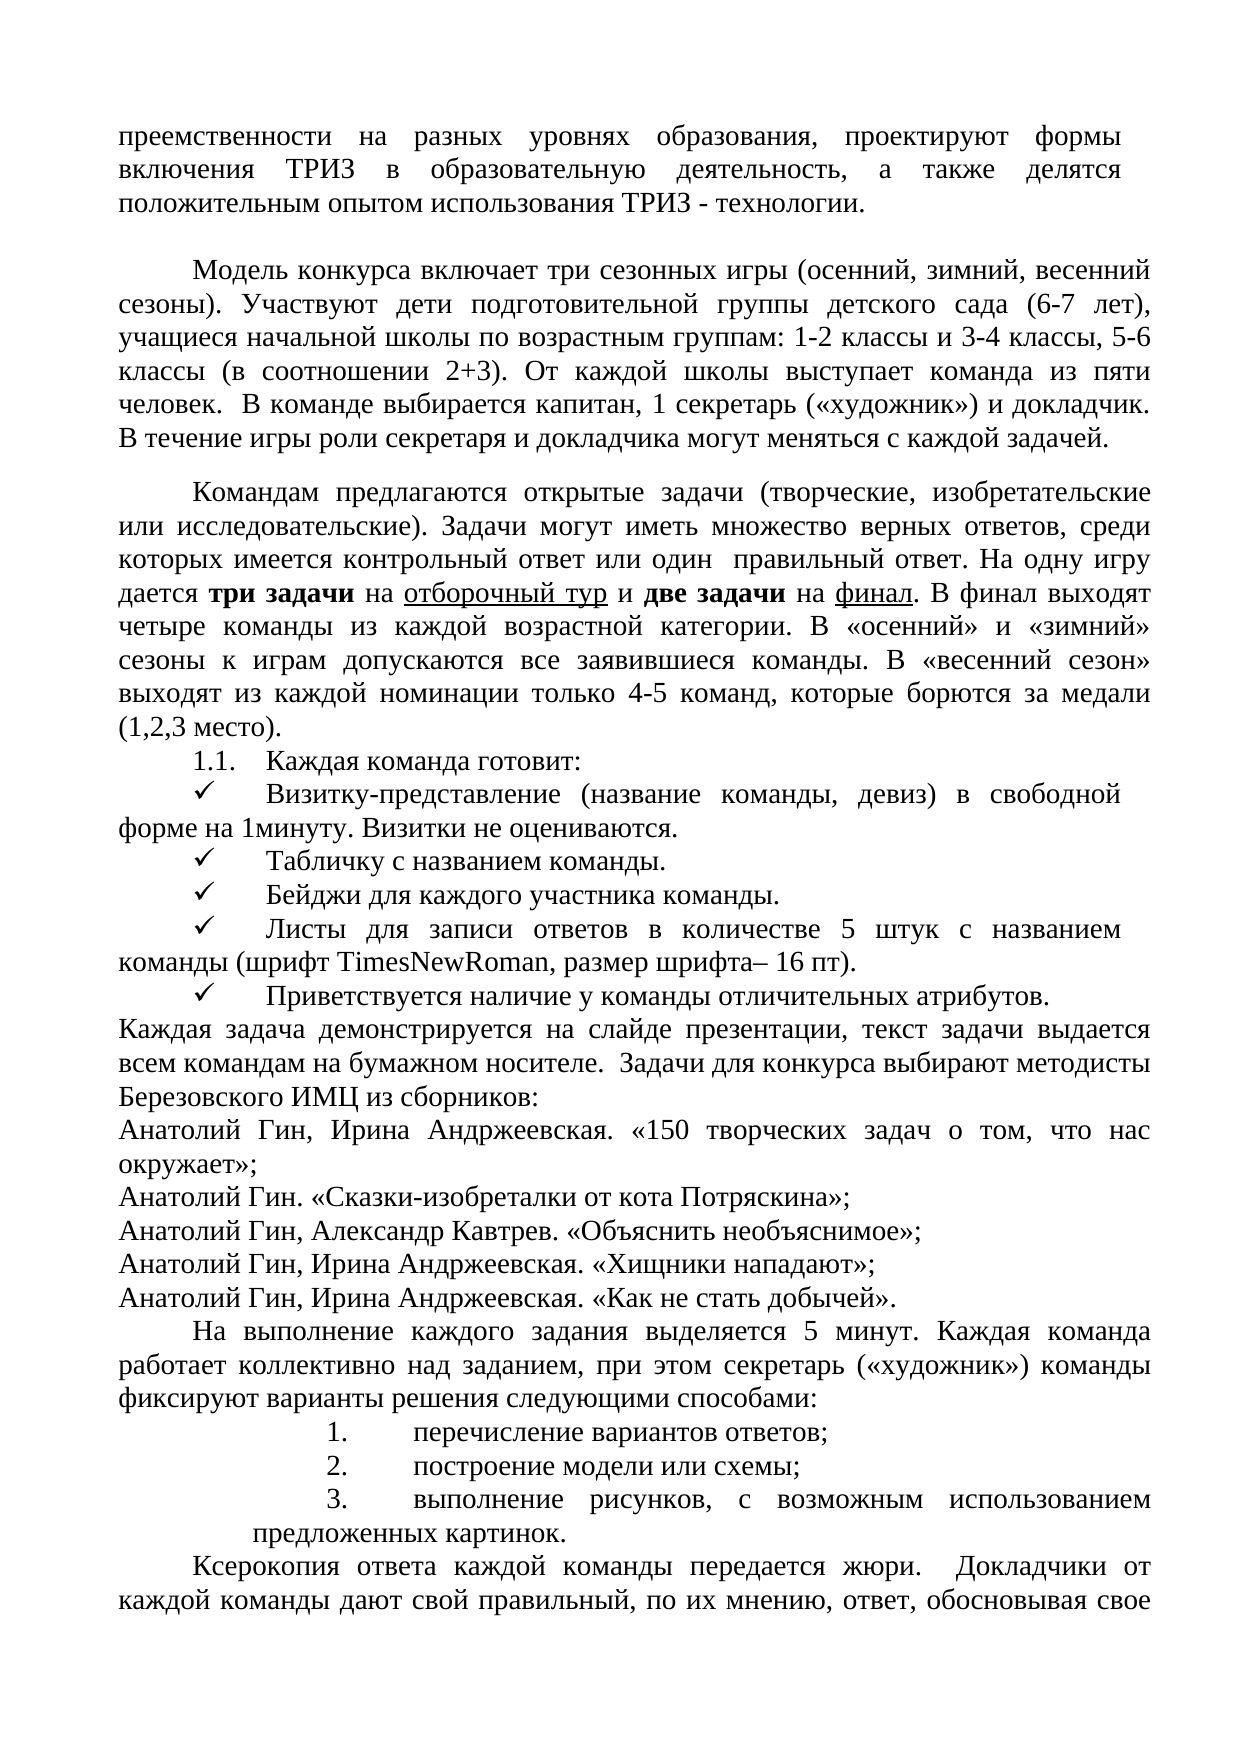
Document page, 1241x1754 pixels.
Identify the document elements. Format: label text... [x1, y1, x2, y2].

text Анатолий Гин. «Сказки-изобреталки от кота Потряскина»; [118, 1179, 1152, 1213]
text Анатолий Гин, Ирина Андржеевская. «150 творческих задач о том, что нас окружает»; [118, 1112, 1152, 1179]
text Модель конкурса включает три сезонных игры (осенний, зимний, весенний сезоны). Участвуют дети подготовительной группы детского сада (6-7 лет), учащиеся начальной школы по возрастным группам: 1-2 классы и 3-4 классы, 5-6 классы (в соотношении 2+3). От каждой школы выступает команда из пяти человек. В команде выбирается капитан, 1 секретарь («художник») и докладчик. В течение игры роли секретаря и докладчика могут меняться с каждой задачей. [118, 252, 1152, 453]
list Листы для записи ответов в количестве 5 штук с названием команды (шрифт TimesNewRoman, размер шрифта– 16 пт). [118, 911, 1122, 978]
list перечисление вариантов ответов; [252, 1414, 1152, 1448]
text Анатолий Гин, Александр Кавтрев. «Объяснить необъяснимое»; [118, 1213, 1152, 1246]
text Анатолий Гин, Ирина Андржеевская. «Как не стать добычей». [118, 1280, 1152, 1313]
list Табличку с названием команды. [118, 843, 1122, 877]
list выполнение рисунков, с возможным использованием предложенных картинок. [252, 1481, 1152, 1548]
text Анатолий Гин, Ирина Андржеевская. «Хищники нападают»; [118, 1246, 1152, 1280]
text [118, 118, 1122, 219]
text Командам предлагаются открытые задачи (творческие, изобретательские или исследовательские). Задачи могут иметь множество верных ответов, среди которых имеется контрольный ответ или один правильный ответ. На одну игру дается три задачи на отборочный тур и две задачи на финал. В финал выходят четыре команды из каждой возрастной категории. В «осенний» и «зимний» сезоны к играм допускаются все заявившиеся команды. В «весенний сезон» выходят из каждой номинации только 4-5 команд, которые борются за медали (1,2,3 место). [118, 474, 1152, 743]
list построение модели или схемы; [252, 1448, 1152, 1481]
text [118, 1548, 1152, 1615]
text Каждая задача демонстрируется на слайде презентации, текст задачи выдается всем командам на бумажном носителе. Задачи для конкурса выбирают методисты Березовского ИМЦ из сборников: [118, 1012, 1152, 1112]
list Визитку-представление (название команды, девиз) в свободной форме на 1минуту. Визитки не оцениваются. [118, 776, 1122, 843]
text На выполнение каждого задания выделяется 5 минут. Каждая команда работает коллективно над заданием, при этом секретарь («художник») команды фиксируют варианты решения следующими способами: [118, 1313, 1152, 1414]
list Каждая команда готовит: [118, 743, 1122, 776]
list Бейджи для каждого участника команды. [118, 877, 1122, 911]
list Приветствуется наличие у команды отличительных атрибутов. [118, 978, 1122, 1012]
